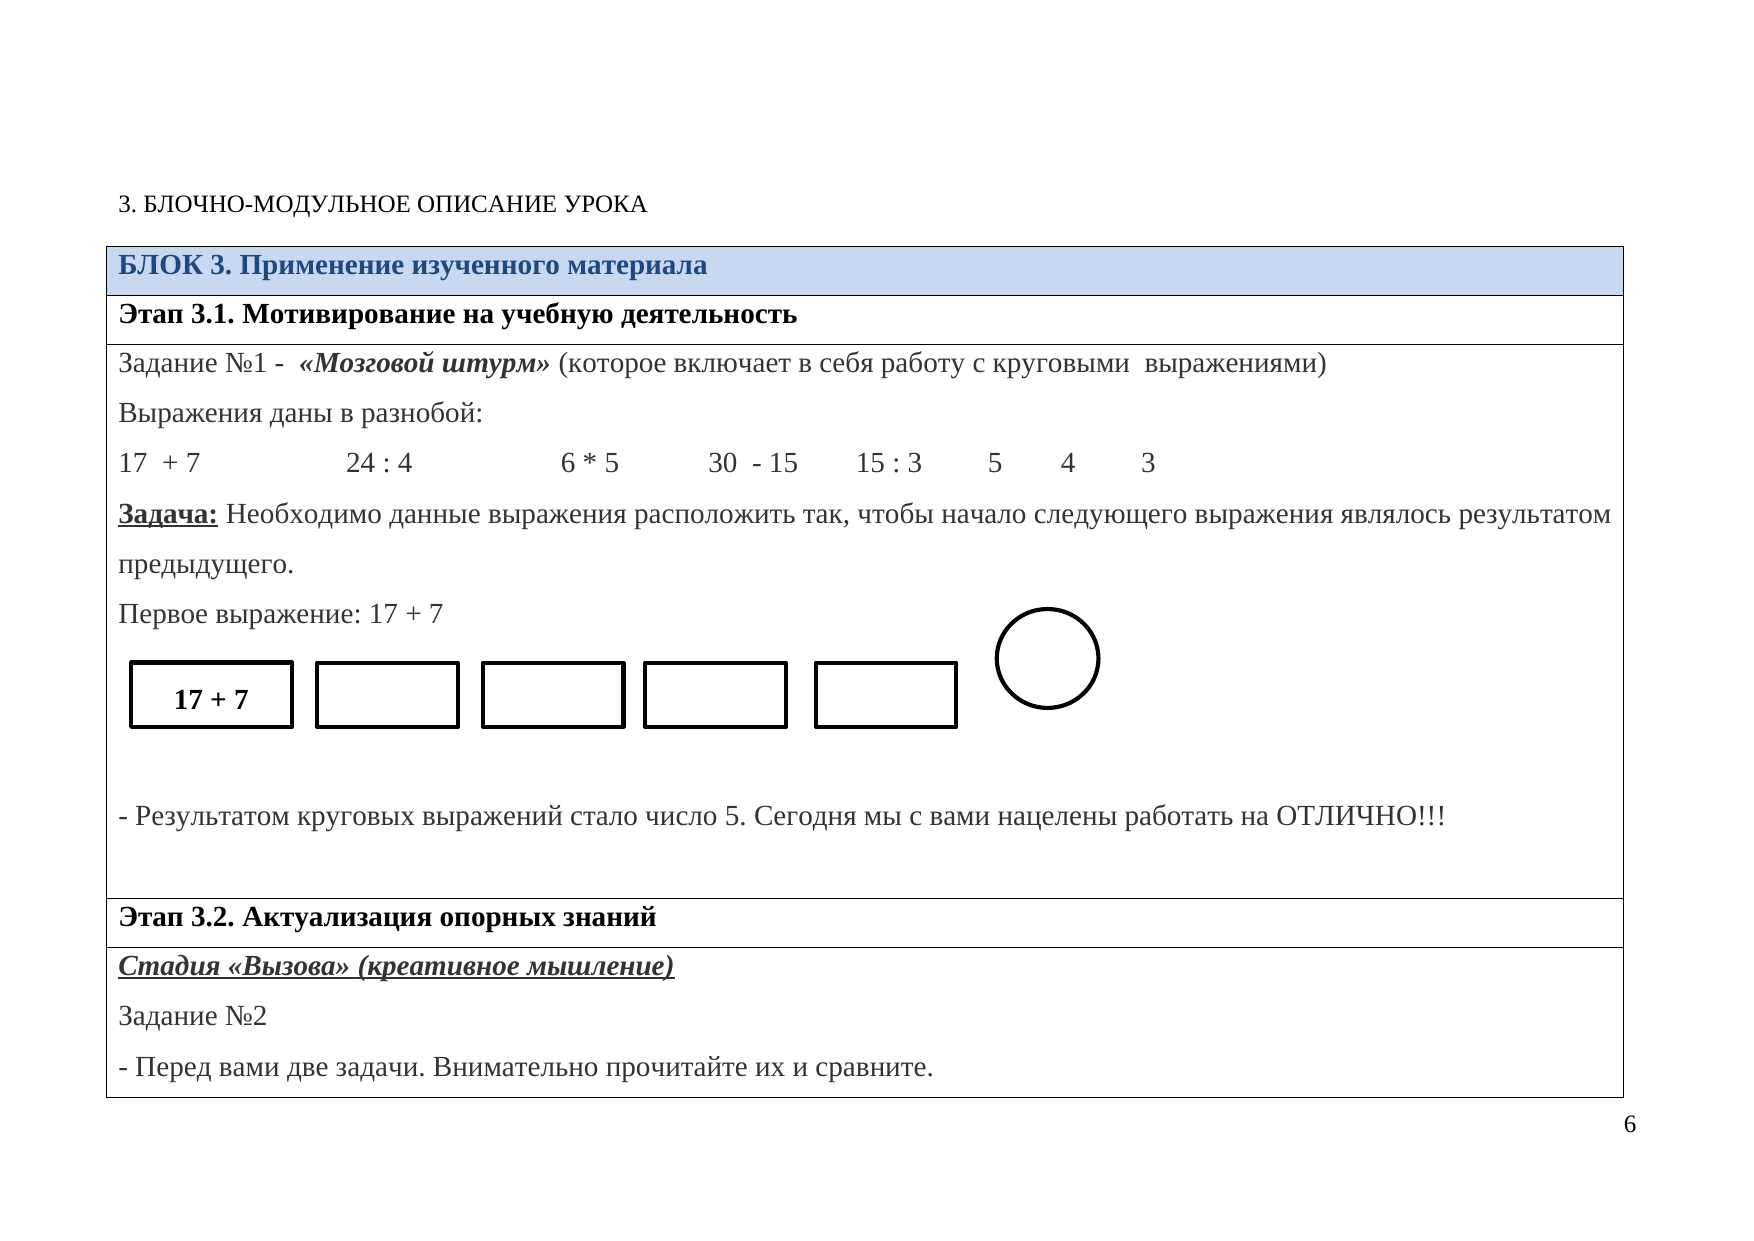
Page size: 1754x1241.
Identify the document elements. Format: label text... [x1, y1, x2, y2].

table_cell Задание №1 - «Мозговой штурм» (которое включает в себя работу с круговыми выражениями) Выражения даны в разнобой: 17 + 7 24 : 4 6 * 5 30 - 15 15 : 3 5 4 3 Задача: Необходимо данные выражения расположить так, чтобы начало следующего выражения являлось результатом предыдущего. Первое выражение: 17 + 7 - Результатом круговых выражений стало число 5. Сегодня мы с вами нацелены работать на ОТЛИЧНО!!! [107, 345, 1623, 898]
text 3. БЛОЧНО-МОДУЛЬНОЕ ОПИСАНИЕ УРОКА [118, 189, 1636, 217]
table_cell Этап 3.1. Мотивирование на учебную деятельность [107, 296, 1623, 344]
table_cell Этап 3.2. Актуализация опорных знаний [107, 899, 1623, 947]
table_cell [107, 948, 1623, 1097]
table_header БЛОК 3. Применение изученного материала [107, 247, 1623, 295]
